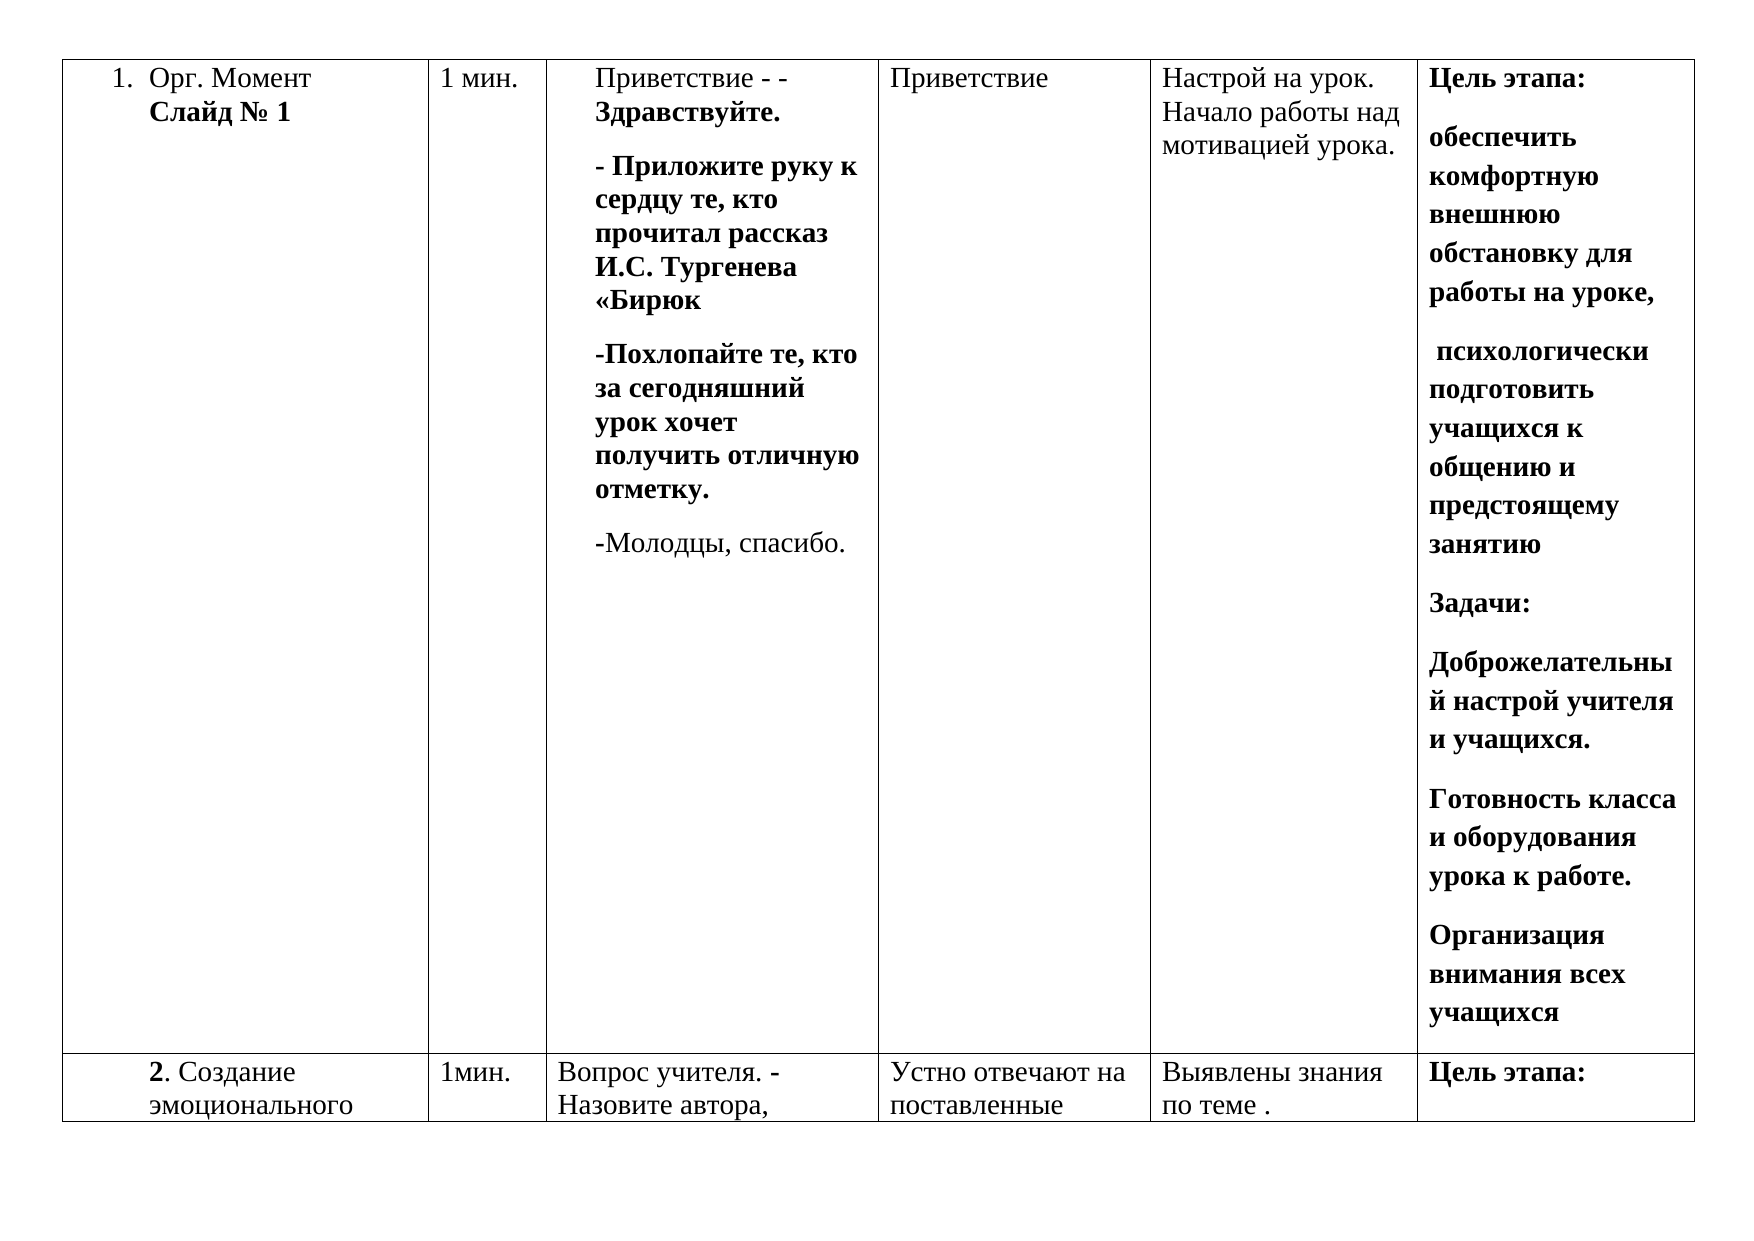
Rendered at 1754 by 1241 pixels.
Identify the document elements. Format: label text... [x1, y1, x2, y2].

table_cell Приветствие [879, 60, 1150, 1053]
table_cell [547, 1054, 878, 1121]
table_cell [1151, 1054, 1417, 1121]
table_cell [63, 1054, 428, 1121]
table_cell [879, 1054, 1150, 1121]
table_cell Настрой на урок. Начало работы над мотивацией урока. [1151, 60, 1417, 1053]
table_cell 1 мин. [429, 60, 546, 1053]
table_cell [1418, 1054, 1694, 1121]
table_cell Цель этапа: обеспечить комфортную внешнюю обстановку для работы на уроке, психологически подготовить учащихся к общению и предстоящему занятию Задачи: Доброжелательный настрой учителя и учащихся. Готовность класса и оборудования урока к работе. Организация внимания всех учащихся [1418, 60, 1694, 1053]
table_cell Орг. Момент Слайд № 1 [63, 60, 428, 1053]
table_cell Приветствие - - Здравствуйте. - Приложите руку к сердцу те, кто прочитал рассказ И.С. Тургенева «Бирюк -Похлопайте те, кто за сегодняшний урок хочет получить отличную отметку. -Молодцы, спасибо. [547, 60, 878, 1053]
table_cell 1мин. [429, 1054, 546, 1121]
